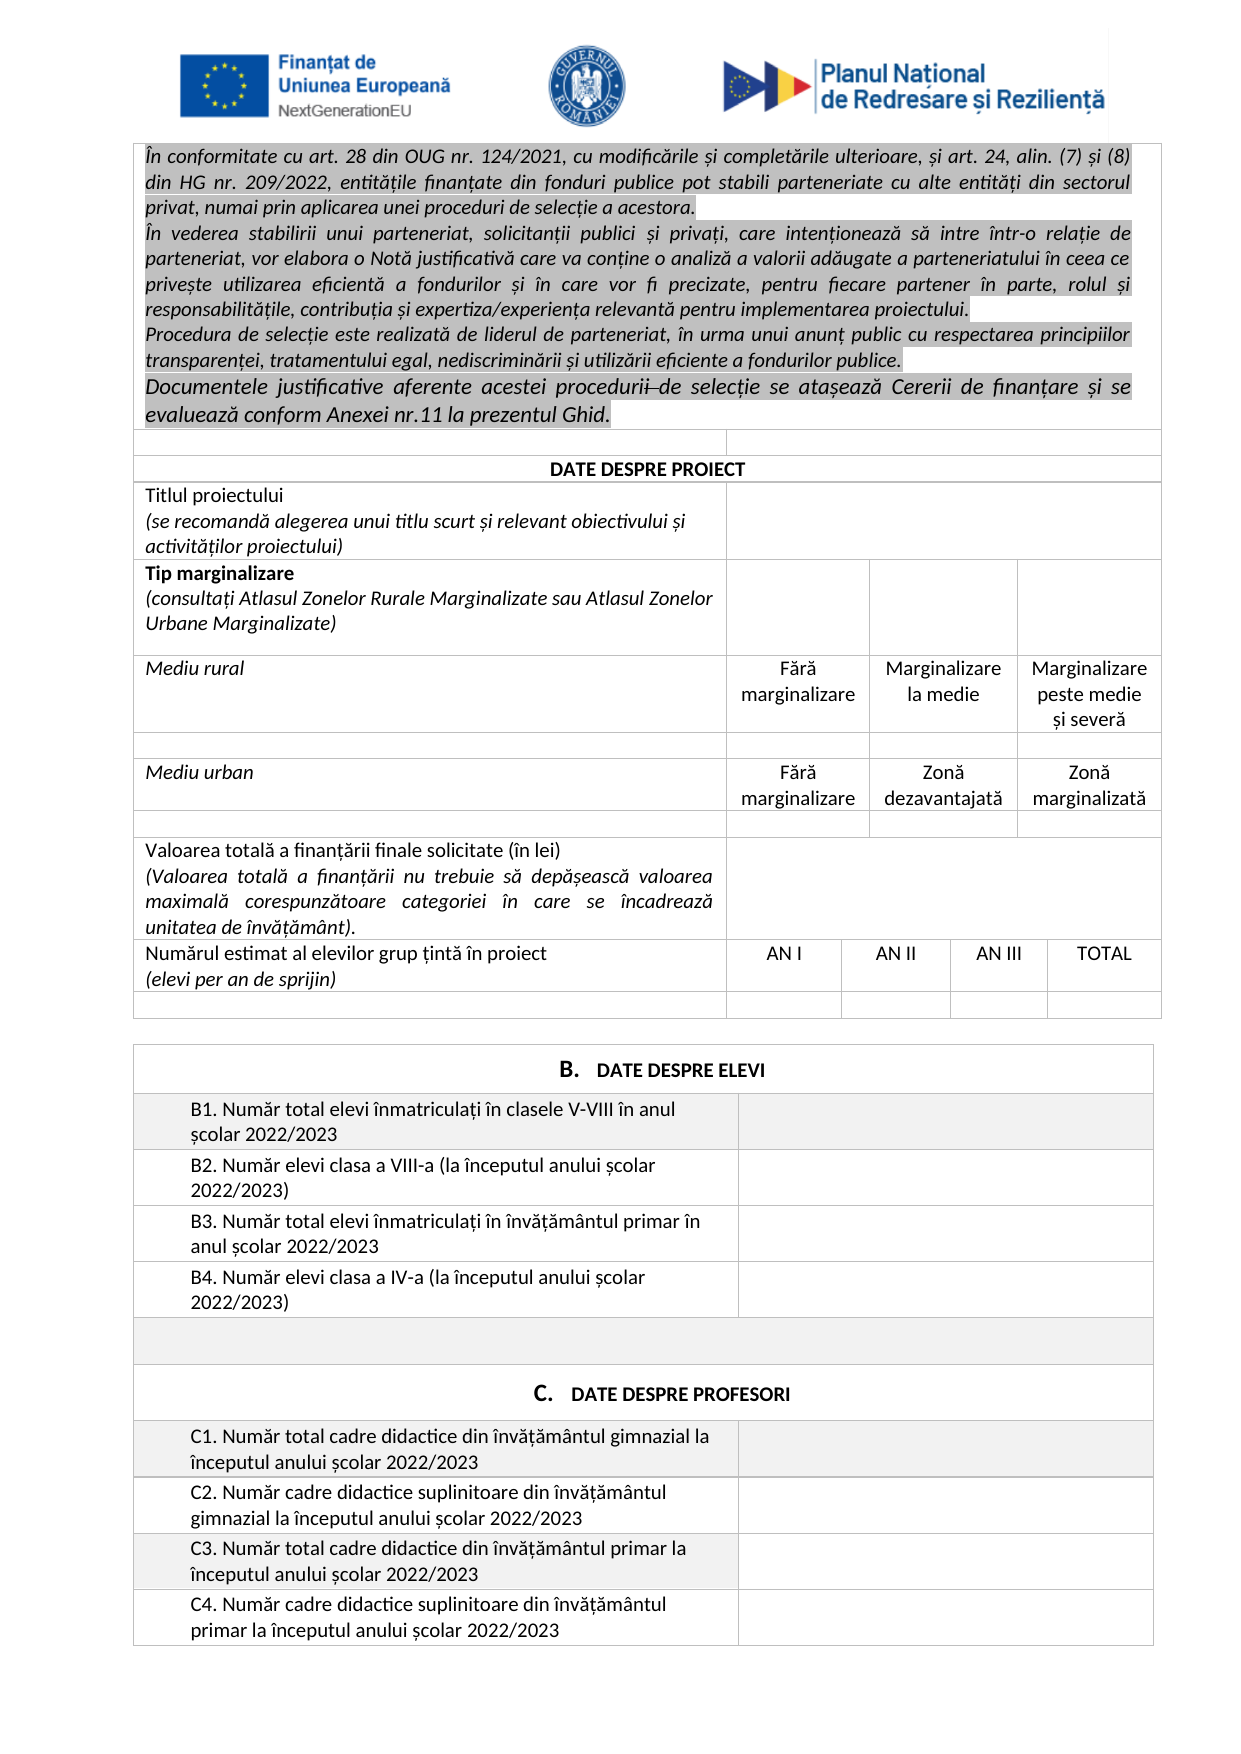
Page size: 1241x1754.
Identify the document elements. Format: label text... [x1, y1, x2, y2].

table_cell [1048, 992, 1161, 1018]
table_cell [739, 1094, 1153, 1149]
table_cell [1018, 560, 1161, 654]
table_cell [870, 560, 1017, 654]
table_cell B4. Număr elevi clasa a IV-a (la începutul anului școlar 2022/2023) [134, 1262, 738, 1317]
picture [133, 28, 1109, 143]
table_cell Marginalizare peste medie și severă [1018, 656, 1161, 732]
table_cell Fără marginalizare [727, 656, 869, 732]
table_cell [1018, 811, 1161, 837]
table_cell Zonă dezavantajată [870, 759, 1017, 810]
table_cell [739, 1478, 1153, 1532]
table_cell TOTAL [1048, 940, 1161, 991]
table_cell [134, 733, 726, 758]
table_cell AN II [842, 940, 950, 991]
table_cell C4. Număr cadre didactice suplinitoare din învățământul primar la începutul anului școlar 2022/2023 [134, 1590, 738, 1644]
table_cell [739, 1590, 1153, 1644]
table_cell C1. Număr total cadre didactice din învățământul gimnazial la începutul anului școlar 2022/2023 [134, 1421, 738, 1476]
table_cell [739, 1262, 1153, 1317]
table_cell Mediu rural [134, 656, 726, 732]
table_cell Zonă marginalizată [1018, 759, 1161, 810]
table_cell Numărul estimat al elevilor grup țintă în proiect (elevi per an de sprijin) [134, 940, 726, 991]
table_cell Mediu urban [134, 759, 726, 810]
table_cell [951, 992, 1047, 1018]
table_cell [134, 811, 726, 837]
table_cell [727, 560, 869, 654]
table_cell DATE DESPRE PROIECT [134, 456, 1161, 481]
table_cell [870, 811, 1017, 837]
table_cell [739, 1534, 1153, 1588]
table_cell [739, 1206, 1153, 1261]
table_cell [727, 483, 1161, 559]
table_cell [739, 1421, 1153, 1476]
table_cell B3. Număr total elevi înmatriculați în învățământul primar în anul școlar 2022/2023 [134, 1206, 738, 1261]
table_cell AN III [951, 940, 1047, 991]
table_header DATE DESPRE ELEVI [134, 1045, 1153, 1093]
table_cell [727, 992, 841, 1018]
table_cell B2. Număr elevi clasa a VIII-a (la începutul anului școlar 2022/2023) [134, 1150, 738, 1205]
table_cell DATE DESPRE PROFESORI [134, 1365, 1153, 1420]
table_cell C2. Număr cadre didactice suplinitoare din învățământul gimnazial la începutul anului școlar 2022/2023 [134, 1478, 738, 1532]
table_cell Fără marginalizare [727, 759, 869, 810]
table_cell [727, 811, 869, 837]
table_cell [727, 838, 1161, 939]
table_cell Titlul proiectului (se recomandă alegerea unui titlu scurt și relevant obiectivului și activităților proiectului) [134, 483, 726, 559]
table_cell [134, 1318, 1153, 1364]
table_cell [134, 430, 726, 455]
table_cell Tip marginalizare (consultați Atlasul Zonelor Rurale Marginalizate sau Atlasul Zonelor Urbane Marginalizate) [134, 560, 726, 654]
table_cell Marginalizare la medie [870, 656, 1017, 732]
table_cell [739, 1150, 1153, 1205]
table_cell C3. Număr total cadre didactice din învățământul primar la începutul anului școlar 2022/2023 [134, 1534, 738, 1588]
table_cell [1018, 733, 1161, 758]
table_cell [727, 733, 869, 758]
table_cell [870, 733, 1017, 758]
table_cell Valoarea totală a finanțării finale solicitate (în lei) (Valoarea totală a finanțării nu trebuie să depășească valoarea maximală corespunzătoare categoriei în care se încadrează unitatea de învățământ). [134, 838, 726, 939]
table_cell AN I [727, 940, 841, 991]
table_cell B1. Număr total elevi înmatriculați în clasele V-VIII în anul școlar 2022/2023 [134, 1094, 738, 1149]
table_cell [727, 430, 1161, 455]
table_cell [842, 992, 950, 1018]
table_cell [134, 992, 726, 1018]
